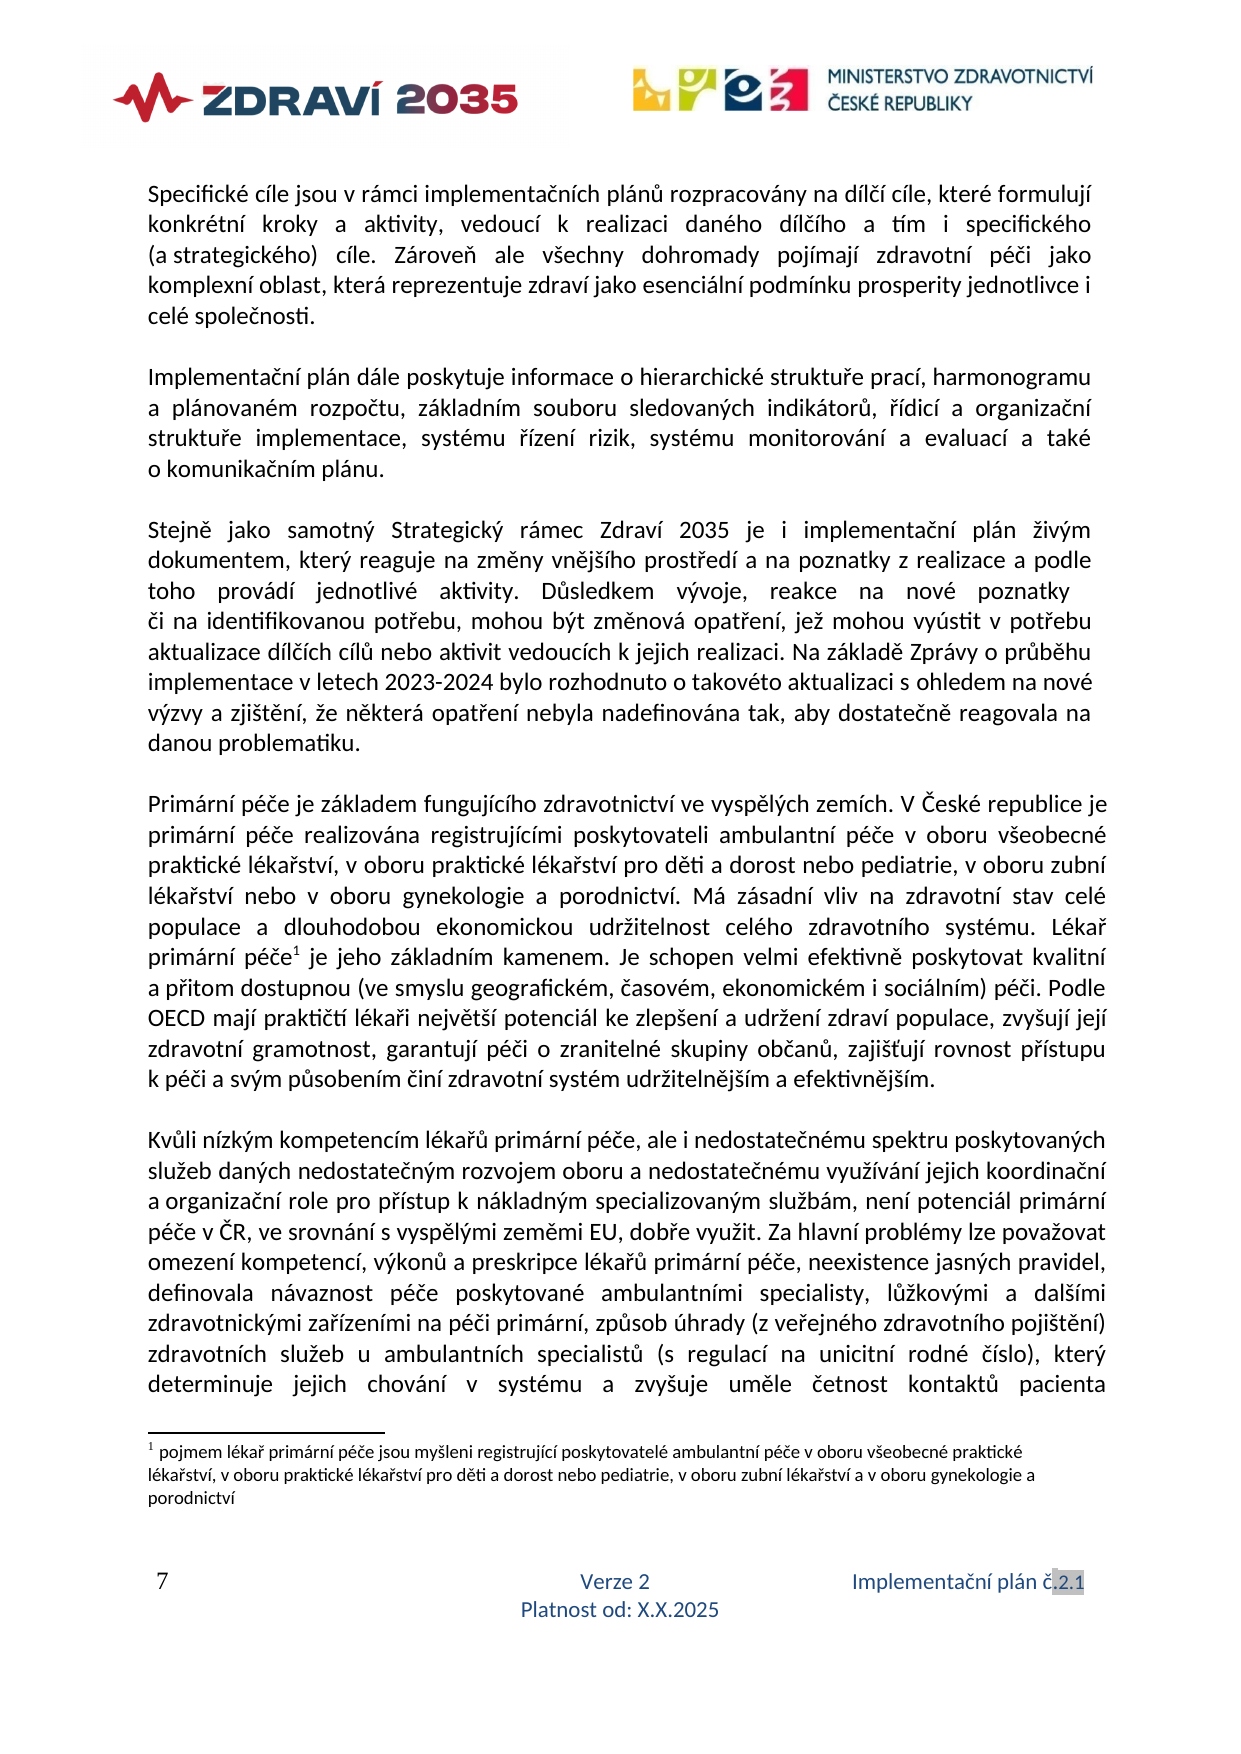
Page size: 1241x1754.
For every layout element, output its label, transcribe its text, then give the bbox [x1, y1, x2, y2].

text Specifické cíle jsou v rámci implementačních plánů rozpracovány na dílčí cíle, které formulují konkrétní kroky a aktivity, vedoucí k realizaci daného dílčího a tím i specifického (a strategického) cíle. Zároveň ale všechny dohromady pojímají zdravotní péči jako komplexní oblast, která reprezentuje zdraví jako esenciální podmínku prosperity jednotlivce i celé společnosti. [148, 178, 1093, 331]
picture [81, 44, 571, 148]
text Implementační plán dále poskytuje informace o hierarchické struktuře prací, harmonogramu a plánovaném rozpočtu, základním souboru sledovaných indikátorů, řídicí a organizační struktuře implementace, systému řízení rizik, systému monitorování a evaluací a také o komunikačním plánu. [148, 361, 1093, 483]
text Stejně jako samotný Strategický rámec Zdraví 2035 je i implementační plán živým dokumentem, který reaguje na změny vnějšího prostředí a na poznatky z realizace a podle toho provádí jednotlivé aktivity. Důsledkem vývoje, reakce na nové poznatky či na identifikovanou potřebu, mohou být změnová opatření, jež mohou vyústit v potřebu aktualizace dílčích cílů nebo aktivit vedoucích k jejich realizaci. Na základě Zprávy o průběhu implementace v letech 2023-2024 bylo rozhodnuto o takovéto aktualizaci s ohledem na nové výzvy a zjištění, že některá opatření nebyla nadefinována tak, aby dostatečně reagovala na danou problematiku. [148, 514, 1093, 758]
text Primární péče je základem fungujícího zdravotnictví ve vyspělých zemích. V České republice je primární péče realizována registrujícími poskytovateli ambulantní péče v oboru všeobecné praktické lékařství, v oboru praktické lékařství pro děti a dorost nebo pediatrie, v oboru zubní lékařství nebo v oboru gynekologie a porodnictví. Má zásadní vliv na zdravotní stav celé populace a dlouhodobou ekonomickou udržitelnost celého zdravotního systému. Lékař primární péče je jeho základním kamenem. Je schopen velmi efektivně poskytovat kvalitní a přitom dostupnou (ve smyslu geografickém, časovém, ekonomickém i sociálním) péči. Podle OECD mají praktičtí lékaři největší potenciál ke zlepšení a udržení zdraví populace, zvyšují její zdravotní gramotnost, garantují péči o zranitelné skupiny občanů, zajišťují rovnost přístupu k péči a svým působením činí zdravotní systém udržitelnějším a efektivnějším. [148, 788, 1107, 1094]
picture [633, 65, 1093, 111]
